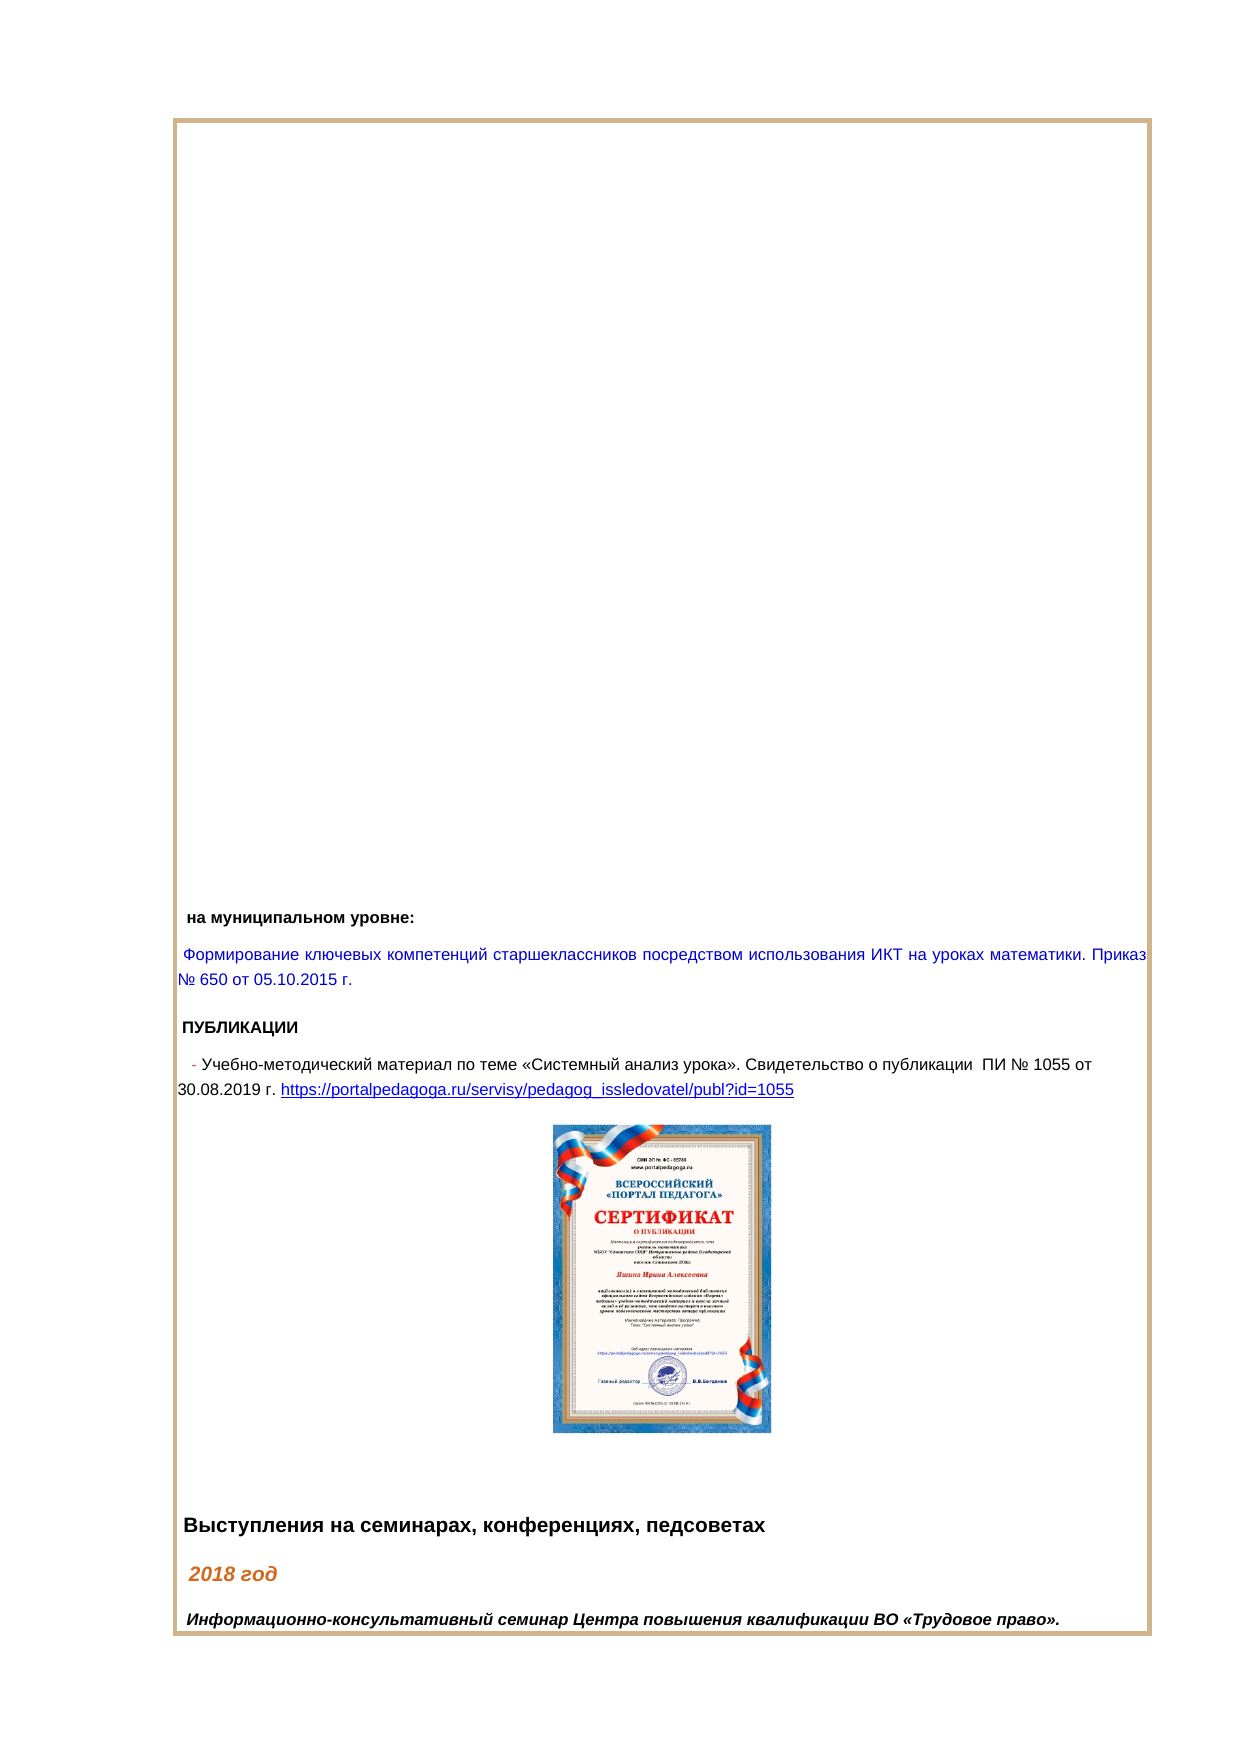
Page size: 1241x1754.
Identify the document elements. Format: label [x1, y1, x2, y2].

picture [552, 1124, 772, 1434]
